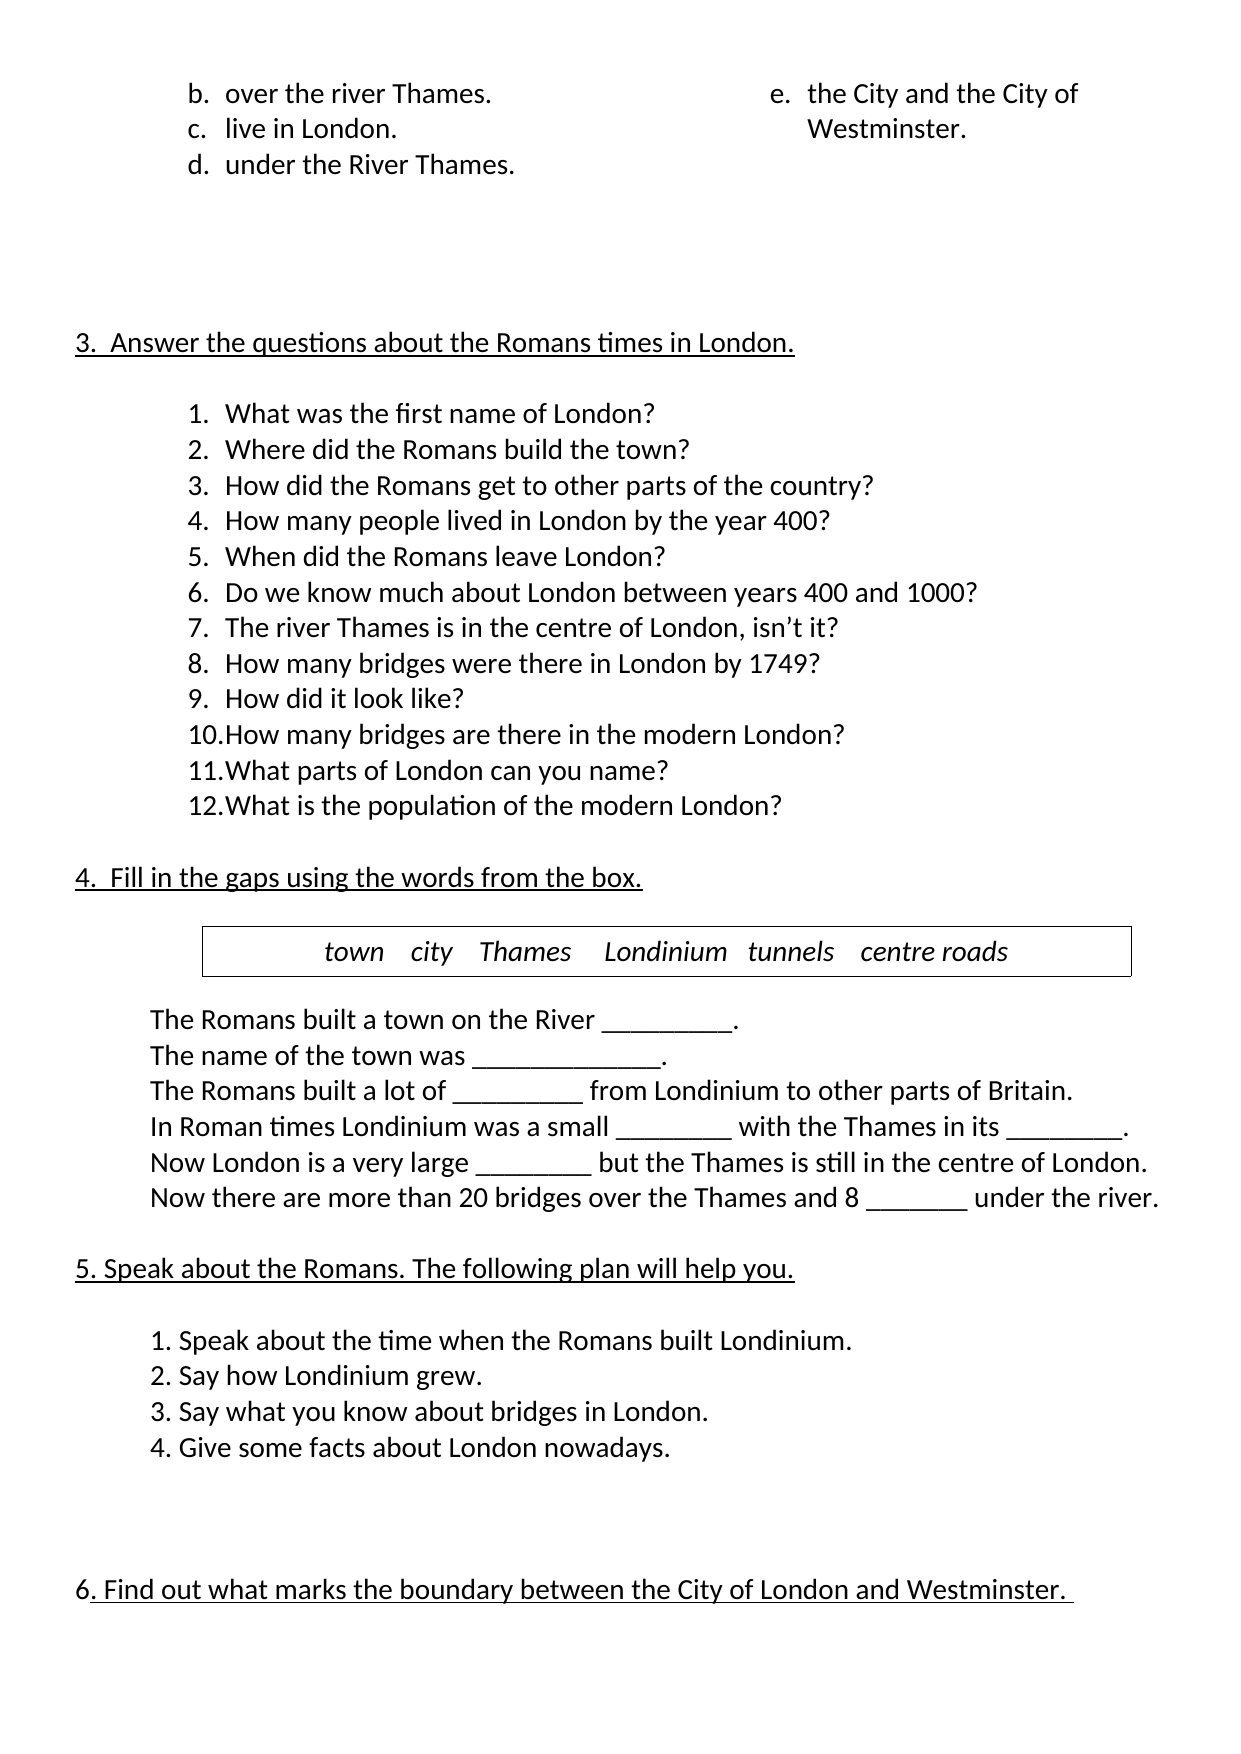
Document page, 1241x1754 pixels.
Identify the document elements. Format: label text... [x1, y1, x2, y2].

list How many bridges are there in the modern London? [187, 716, 1165, 752]
list What parts of London can you name? [187, 752, 1165, 787]
list 3. Say what you know about bridges in London. [150, 1393, 1165, 1429]
list Do we know much about London between years 400 and 1000? [187, 574, 1165, 609]
list What is the population of the modern London? [187, 787, 1165, 823]
list What was the first name of London? [187, 396, 1165, 431]
list 3. Answer the questions about the Romans times in London. [75, 324, 1165, 360]
list How many bridges were there in London by 1749? [187, 645, 1165, 681]
list Now London is a very large ________ but the Thames is still in the centre of London. [150, 1144, 1165, 1179]
list The river Thames is in the centre of London, isn’t it? [187, 609, 1165, 645]
list live in London. [187, 111, 583, 146]
list Now there are more than 20 bridges over the Thames and 8 _______ under the river. [150, 1179, 1165, 1215]
list The Romans built a town on the River _________. [150, 1001, 1165, 1037]
list 2. Say how Londinium grew. [150, 1357, 1165, 1393]
list The name of the town was _____________. [150, 1037, 1165, 1072]
list 4. Fill in the gaps using the words from the box. [75, 859, 1165, 894]
list 4. Give some facts about London nowadays. [150, 1429, 1165, 1464]
list 5. Speak about the Romans. The following plan will help you. [75, 1251, 1165, 1286]
list When did the Romans leave London? [187, 538, 1165, 574]
list 1. Speak about the time when the Romans built Londinium. [150, 1322, 1165, 1357]
list The Romans built a lot of _________ from Londinium to other parts of Britain. [150, 1072, 1165, 1108]
list In Roman times Londinium was a small ________ with the Thames in its ________. [150, 1108, 1165, 1144]
list 6. Find out what marks the boundary between the City of London and Westminster. [75, 1571, 1165, 1607]
list under the River Thames. [187, 146, 583, 182]
list How many people lived in London by the year 400? [187, 502, 1165, 538]
list How did the Romans get to other parts of the country? [187, 467, 1165, 502]
list Where did the Romans build the town? [187, 431, 1165, 467]
list over the river Thames. [187, 75, 583, 111]
list the City and the City of Westminster. [769, 75, 1165, 146]
list How did it look like? [187, 681, 1165, 716]
